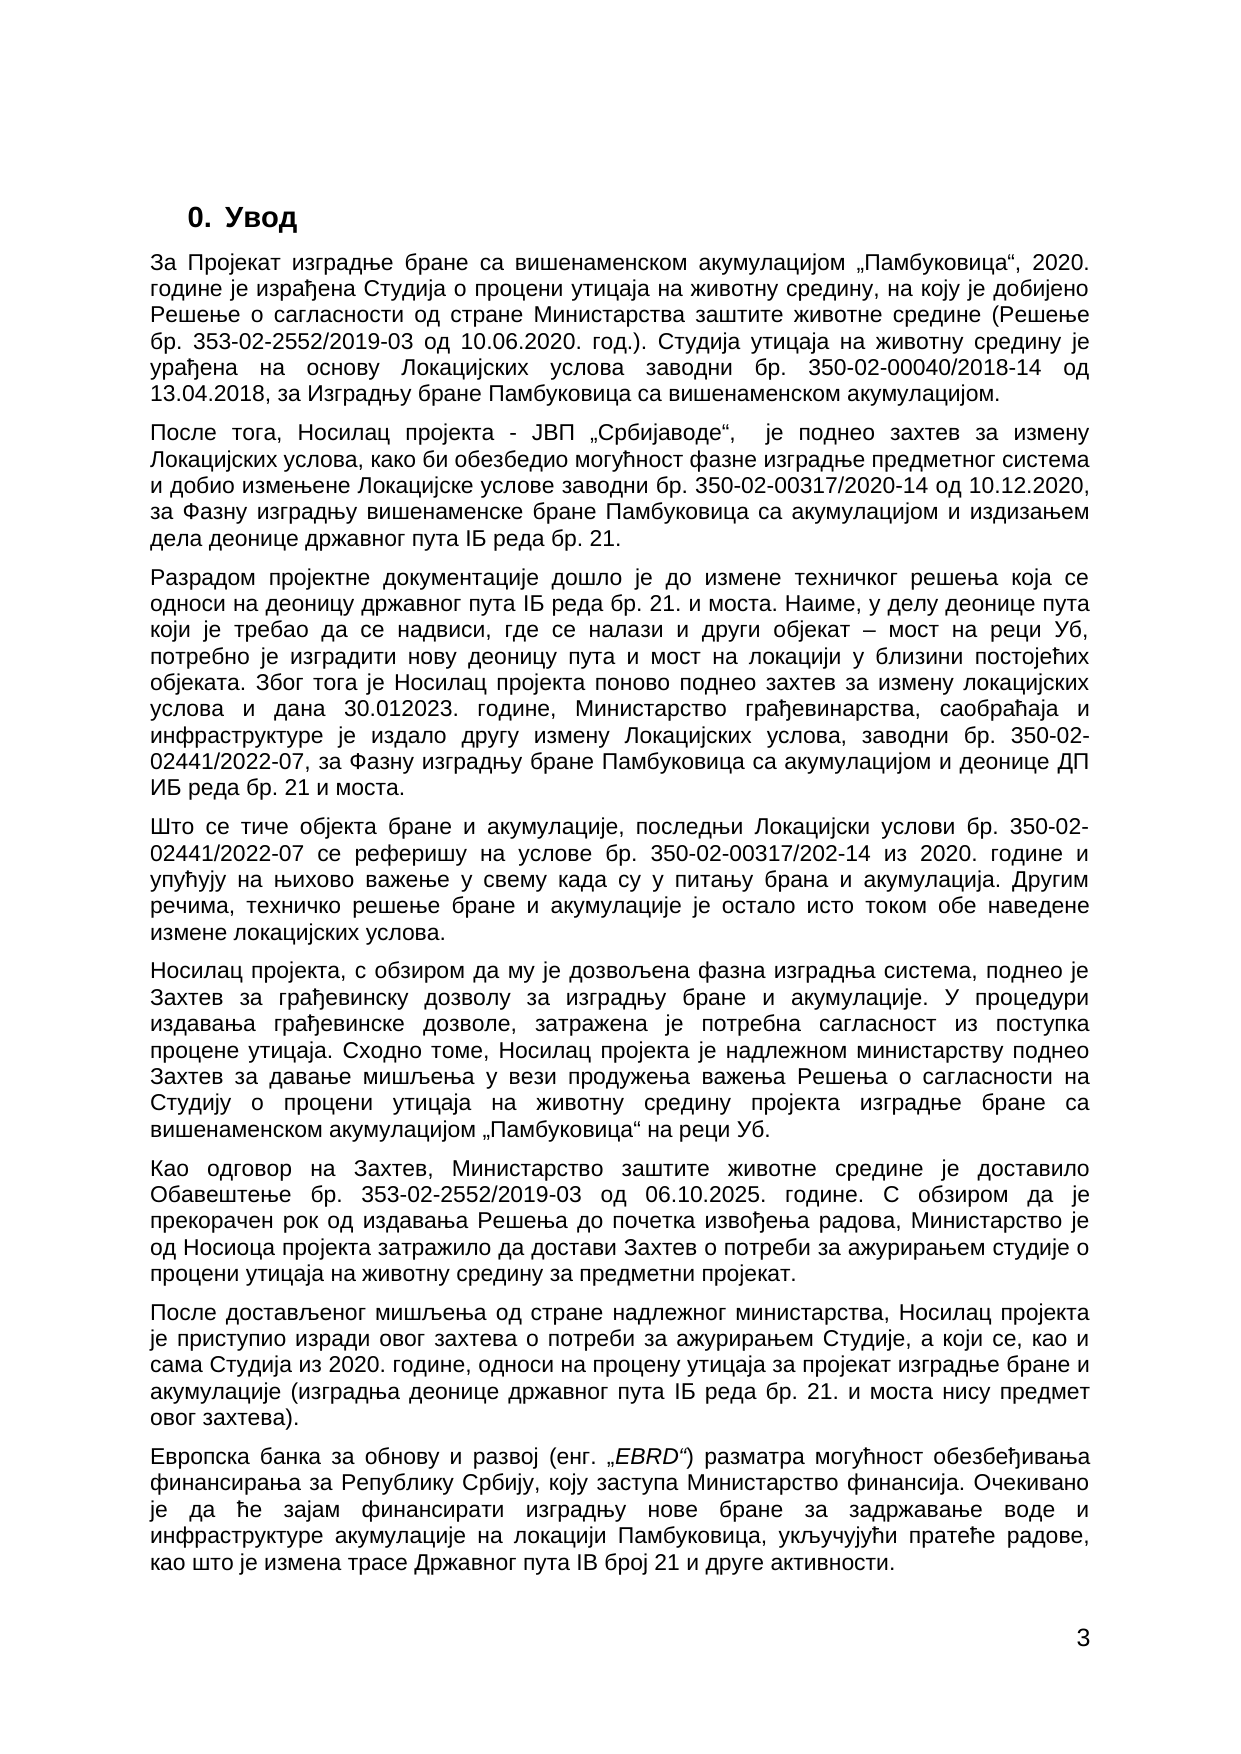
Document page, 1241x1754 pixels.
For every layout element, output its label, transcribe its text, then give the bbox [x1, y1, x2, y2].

text Као одговор на Захтев, Министарство заштите животне средине је доставило Обавештење бр. 353-02-2552/2019-03 од 06.10.2025. године. С обзиром да је прекорачен рок од издавања Решења до почетка извођења радова, Министарство је од Носиоца пројекта затражило да достави Захтев о потреби за ажурирањем студије о процени утицаја на животну средину за предметни пројекат. [150, 1154, 1090, 1286]
subtitle Увод [187, 200, 1090, 233]
text Европска банка за обнову и развој (енг. „EBRD“) разматра могућност обезбеђивања финансирања за Републику Србију, коју заступа Министарство финансија. Очекивано је да ће зајам финансирати изградњу нове бране за задржавање воде и инфраструктуре акумулације на локацији Памбуковица, укључујући пратеће радове, као што је измена трасе Државног пута IB број 21 и друге активности. [150, 1443, 1090, 1575]
text После тога, Носилац пројекта - ЈВП „Србијаводе“, је поднео захтев за измену Локацијских услова, како би обезбедио могућност фазне изградње предметног система и добио измењене Локацијске услове заводни бр. 350-02-00317/2020-14 од 10.12.2020, за Фазну изградњу вишенаменске бране Памбуковица са акумулацијом и издизањем дела деонице државног пута IБ реда бр. 21. [150, 419, 1090, 551]
text За Пројекат изградње бране са вишенаменском акумулацијом „Памбуковица“, 2020. године је израђена Студија о процени утицаја на животну средину, на коју је добијено Решење о сагласности од стране Министарства заштите животне средине (Решење бр. 353-02-2552/2019-03 од 10.06.2020. год.). Студија утицаја на животну средину је урађена на основу Локацијских услова заводни бр. 350-02-00040/2018-14 од 13.04.2018, за Изградњу бране Памбуковица са вишенаменском акумулацијом. [150, 249, 1090, 407]
text Носилац пројекта, с обзиром да му је дозвољена фазна изградња система, поднео је Захтев за грађевинску дозволу за изградњу бране и акумулације. У процедури издавања грађевинске дозволе, затражена је потребна сагласност из поступка процене утицаја. Сходно томе, Носилац пројекта је надлежном министарству поднео Захтев за давање мишљења у вези продужења важења Решења о сагласности на Студију о процени утицаја на животну средину пројекта изградње бране са вишенаменском акумулацијом „Памбуковица“ на реци Уб. [150, 957, 1090, 1142]
text После достављеног мишљења од стране надлежног министарства, Носилац пројекта је приступио изради овог захтева о потреби за ажурирањем Студије, а који се, као и сама Студија из 2020. године, односи на процену утицаја за пројекат изградње бране и акумулације (изградња деонице државног пута IБ реда бр. 21. и моста нису предмет овог захтева). [150, 1299, 1090, 1431]
text Што се тиче објекта бране и акумулације, последњи Локацијски услови бр. 350-02-02441/2022-07 се реферишу на услове бр. 350-02-00317/202-14 из 2020. године и упућују на њихово важење у свему када су у питању брана и акумулација. Другим речима, техничко решење бране и акумулације је остало исто током обе наведене измене локацијских услова. [150, 813, 1090, 945]
text Разрадом пројектне документације дошло је до измене техничког решења која се односи на деоницу државног пута IБ реда бр. 21. и моста. Наиме, у делу деонице пута који је требао да се надвиси, где се налази и други објекат – мост на реци Уб, потребно је изградити нову деоницу пута и мост на локацији у близини постојећих објеката. Због тога је Носилац пројекта поново поднео захтев за измену локацијских услова и дана 30.012023. године, Министарство грађевинарства, саобраћаја и инфраструктуре је издало другу измену Локацијских услова, заводни бр. 350-02-02441/2022-07, за Фазну изградњу бране Памбуковица са акумулацијом и деонице ДП ИБ реда бр. 21 и моста. [150, 563, 1090, 801]
